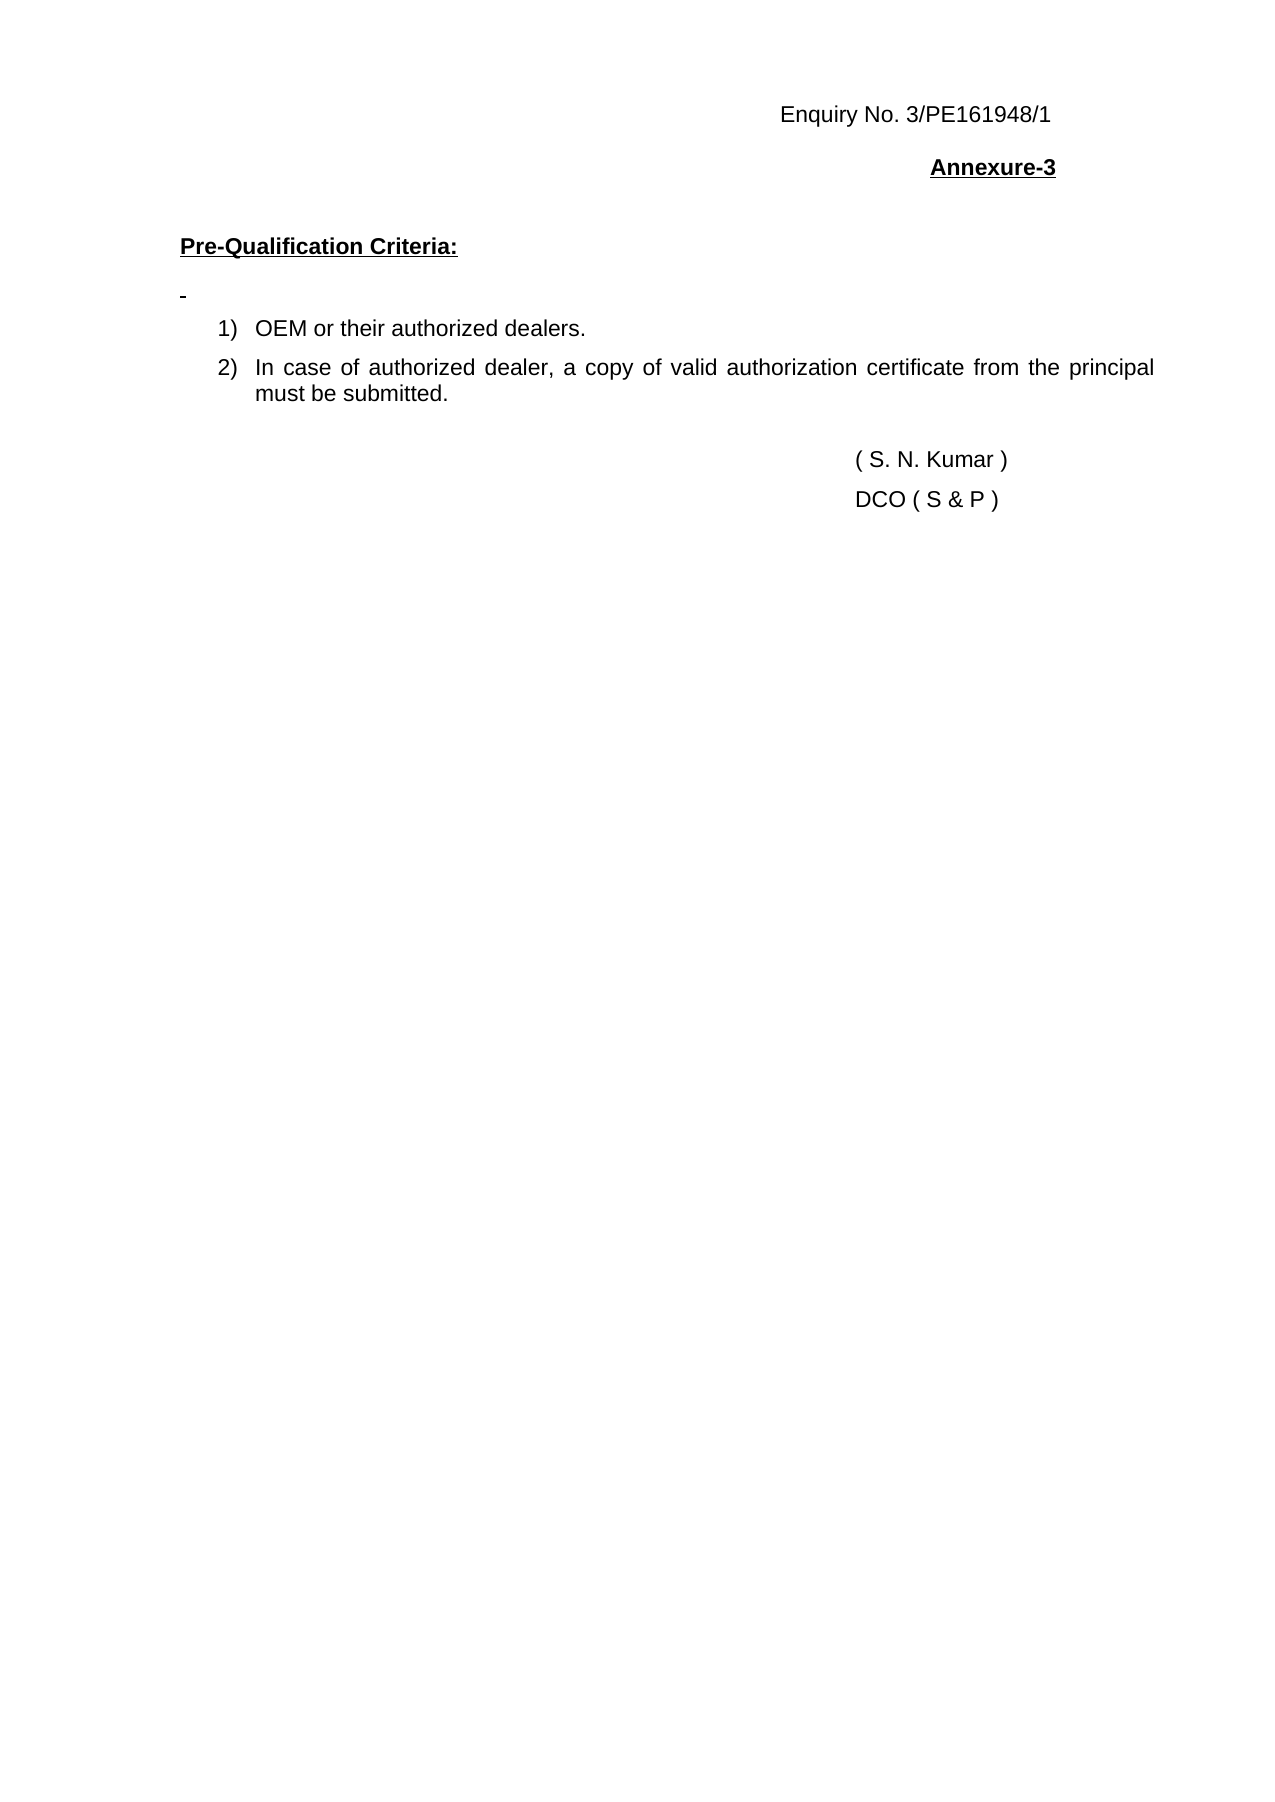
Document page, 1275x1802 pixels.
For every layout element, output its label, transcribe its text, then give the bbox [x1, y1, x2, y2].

list In case of authorized dealer, a copy of valid authorization certificate from the principal must be submitted. [217, 354, 1155, 407]
text Annexure-3 [855, 154, 1155, 180]
text ( S. N. Kumar ) [180, 446, 1155, 473]
text DCO ( S & P ) [180, 486, 1155, 512]
text Pre-Qualification Criteria: [180, 233, 1155, 259]
list OEM or their authorized dealers. [217, 314, 1155, 341]
text Enquiry No. 3/PE161948/1 [180, 101, 1155, 128]
